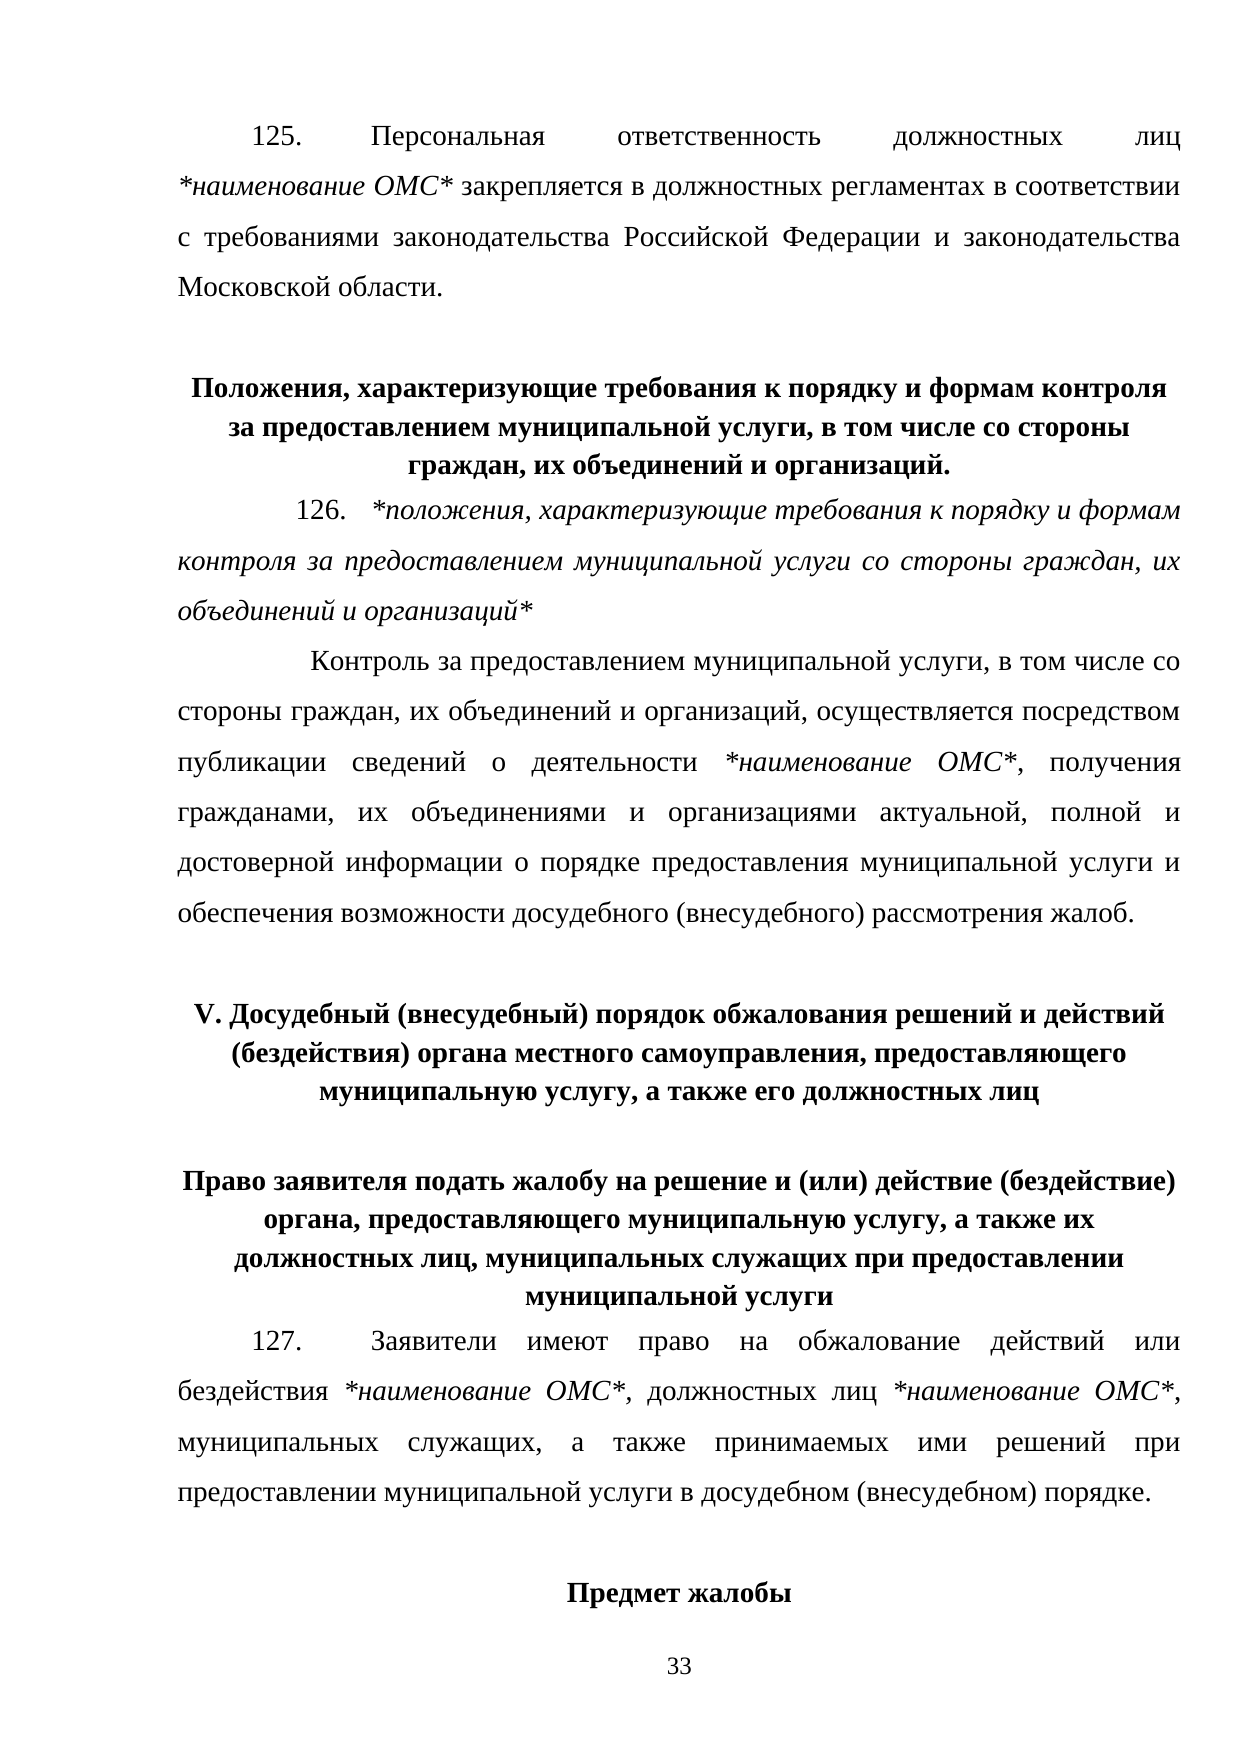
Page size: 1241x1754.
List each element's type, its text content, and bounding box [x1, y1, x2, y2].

list Персональная ответственность должностных лиц *наименование ОМС* закрепляется в должностных регламентах в соответствии с требованиями законодательства Российской Федерации и законодательства Московской области. [177, 118, 1181, 303]
text Право заявителя подать жалобу на решение и (или) действие (бездействие) органа, предоставляющего муниципальную услугу, а также их должностных лиц, муниципальных служащих при предоставлении муниципальной услуги [177, 1163, 1181, 1312]
list Заявители имеют право на обжалование действий или бездействия *наименование ОМС*, должностных лиц *наименование ОМС*, муниципальных служащих, а также принимаемых ими решений при предоставлении муниципальной услуги в досудебном (внесудебном) порядке. [177, 1323, 1181, 1508]
text Предмет жалобы [177, 1576, 1181, 1609]
list *положения, характеризующие требования к порядку и формам контроля за предоставлением муниципальной услуги со стороны граждан, их объединений и организаций* [177, 492, 1181, 626]
text Положения, характеризующие требования к порядку и формам контроля за предоставлением муниципальной услуги, в том числе со стороны граждан, их объединений и организаций. [177, 370, 1181, 481]
text V. Досудебный (внесудебный) порядок обжалования решений и действий (бездействия) органа местного самоуправления, предоставляющего муниципальную услугу, а также его должностных лиц [177, 996, 1181, 1107]
text Контроль за предоставлением муниципальной услуги, в том числе со стороны граждан, их объединений и организаций, осуществляется посредством публикации сведений о деятельности *наименование ОМС*, получения гражданами, их объединениями и организациями актуальной, полной и достоверной информации о порядке предоставления муниципальной услуги и обеспечения возможности досудебного (внесудебного) рассмотрения жалоб. [177, 643, 1181, 928]
